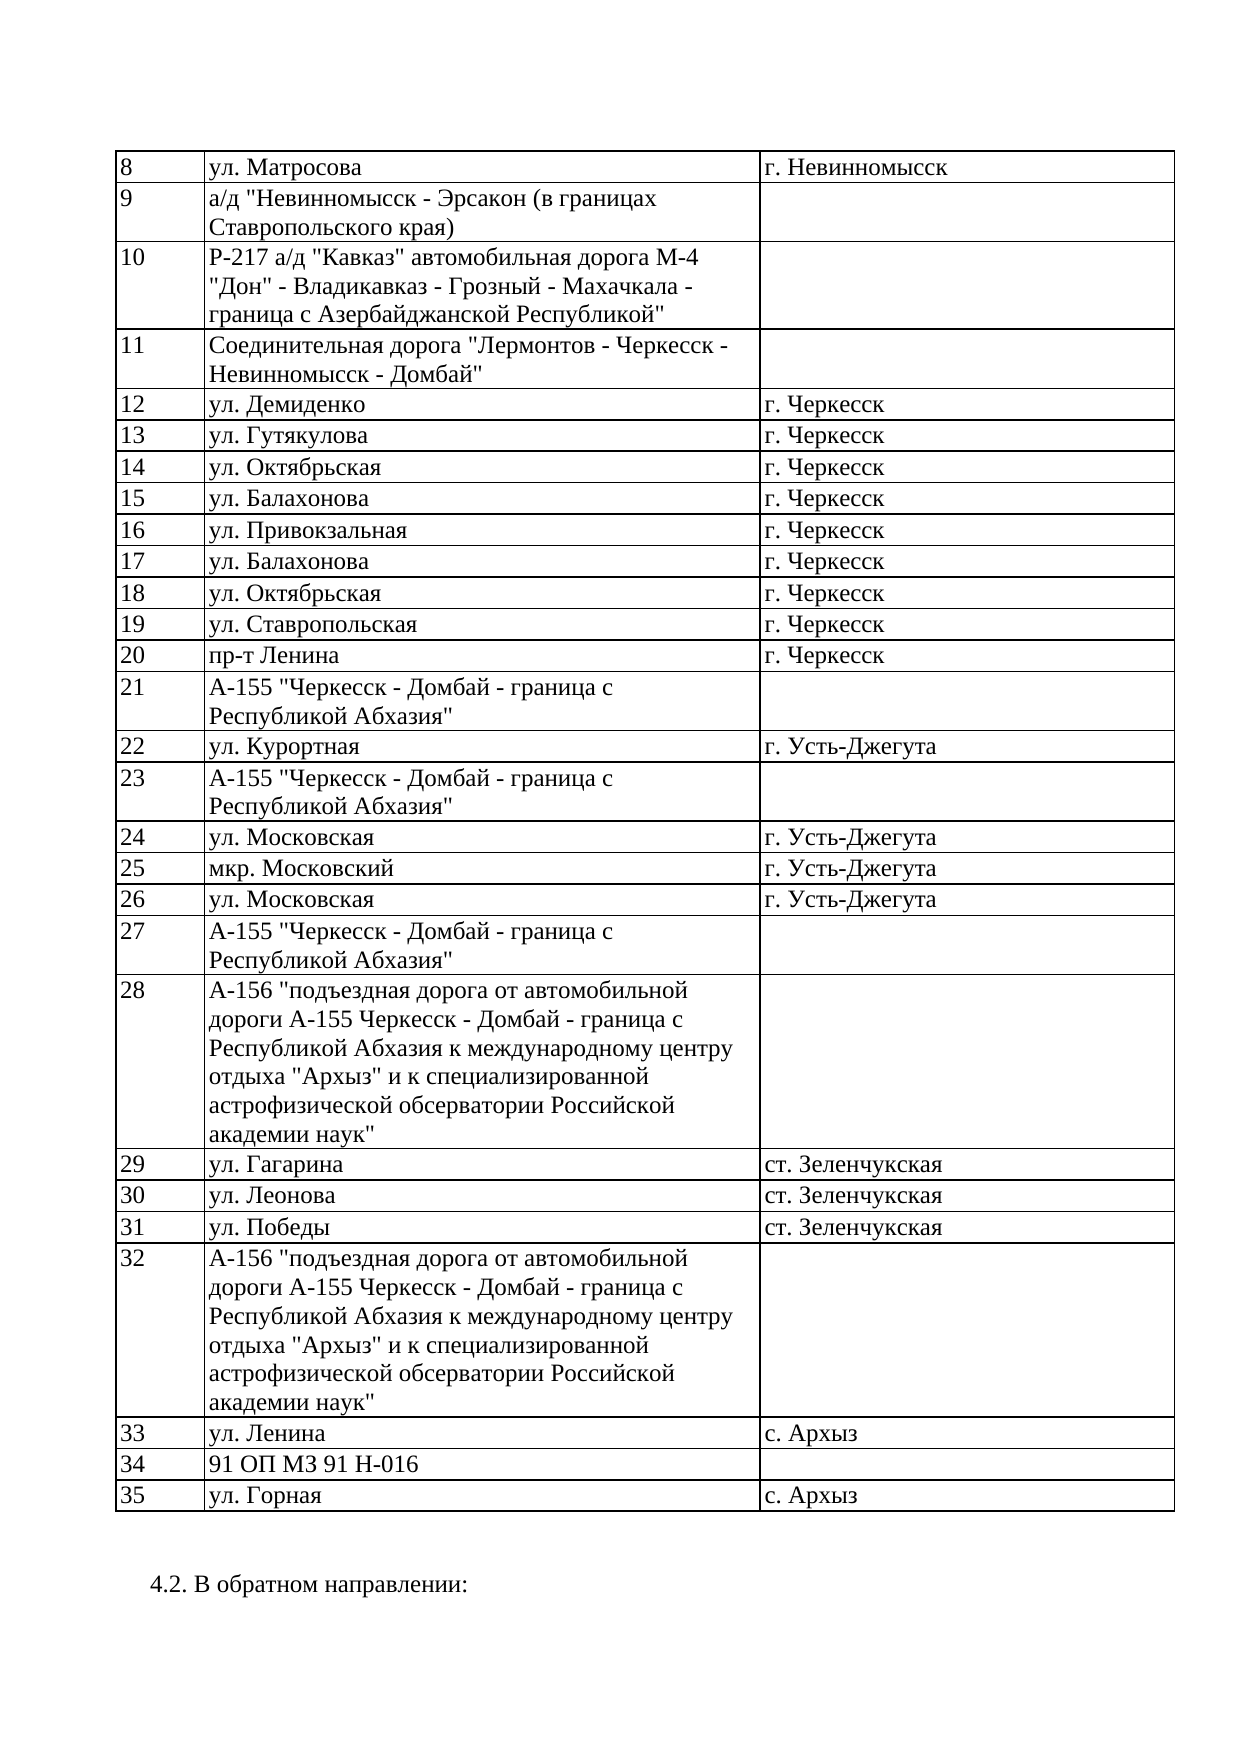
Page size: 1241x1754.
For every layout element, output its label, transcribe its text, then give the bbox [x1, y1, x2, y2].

table_cell 14 [117, 452, 204, 482]
table_cell 91 ОП МЗ 91 Н-016 [205, 1449, 759, 1479]
table_cell 9 [117, 183, 204, 241]
table_cell с. Архыз [761, 1418, 1174, 1447]
table_cell 12 [117, 389, 204, 419]
table_cell ул. Привокзальная [205, 515, 759, 545]
table_cell 17 [117, 546, 204, 576]
table_cell ул. Горная [205, 1481, 759, 1510]
table_cell 11 [117, 330, 204, 387]
table_cell с. Архыз [761, 1481, 1174, 1510]
table_cell г. Черкесск [761, 609, 1174, 639]
table_cell 30 [117, 1181, 204, 1211]
table_cell А-156 "подъездная дорога от автомобильной дороги А-155 Черкесск - Домбай - граница с Республикой Абхазия к международному центру отдыха "Архыз" и к специализированной астрофизической обсерватории Российской академии наук" [205, 1244, 759, 1416]
table_cell 19 [117, 609, 204, 639]
table_cell ул. Матросова [205, 152, 759, 181]
table_cell г. Черкесск [761, 578, 1174, 608]
table_cell 34 [117, 1449, 204, 1479]
table_cell [761, 183, 1174, 241]
table_cell [761, 916, 1174, 973]
table_cell А-155 "Черкесск - Домбай - граница с Республикой Абхазия" [205, 916, 759, 973]
table_cell А-155 "Черкесск - Домбай - граница с Республикой Абхазия" [205, 763, 759, 820]
table_cell ул. Балахонова [205, 546, 759, 576]
table_cell 20 [117, 641, 204, 671]
table_cell 8 [117, 152, 204, 181]
table_cell 26 [117, 885, 204, 914]
table_cell 13 [117, 421, 204, 450]
table_cell г. Черкесск [761, 452, 1174, 482]
table_cell г. Черкесск [761, 389, 1174, 419]
table_cell [761, 763, 1174, 820]
text 4.2. В обратном направлении: [150, 1569, 1090, 1598]
table_cell а/д "Невинномысск - Эрсакон (в границах Ставропольского края) [205, 183, 759, 241]
table_cell [761, 672, 1174, 729]
table_cell ул. Леонова [205, 1181, 759, 1211]
table_cell 31 [117, 1212, 204, 1242]
table_cell 15 [117, 483, 204, 513]
table_cell г. Усть-Джегута [761, 885, 1174, 914]
table_cell 32 [117, 1244, 204, 1416]
table_cell [761, 330, 1174, 387]
table_cell 25 [117, 853, 204, 883]
table_cell ул. Гагарина [205, 1149, 759, 1179]
table_cell ул. Октябрьская [205, 452, 759, 482]
table_cell г. Черкесск [761, 483, 1174, 513]
table_cell ул. Победы [205, 1212, 759, 1242]
table_cell А-156 "подъездная дорога от автомобильной дороги А-155 Черкесск - Домбай - граница с Республикой Абхазия к международному центру отдыха "Архыз" и к специализированной астрофизической обсерватории Российской академии наук" [205, 975, 759, 1148]
table_cell ул. Демиденко [205, 389, 759, 419]
table_cell ул. Московская [205, 822, 759, 852]
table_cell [205, 242, 759, 328]
table_cell [761, 975, 1174, 1148]
table_cell [761, 1449, 1174, 1479]
table_cell г. Невинномысск [761, 152, 1174, 181]
table_cell 23 [117, 763, 204, 820]
table_cell 27 [117, 916, 204, 973]
table_cell ст. Зеленчукская [761, 1181, 1174, 1211]
table_cell ул. Ставропольская [205, 609, 759, 639]
table_cell ст. Зеленчукская [761, 1149, 1174, 1179]
table_cell г. Черкесск [761, 421, 1174, 450]
table_cell г. Черкесск [761, 641, 1174, 671]
table_cell 18 [117, 578, 204, 608]
table_cell 10 [117, 242, 204, 328]
table_cell пр-т Ленина [205, 641, 759, 671]
table_cell 29 [117, 1149, 204, 1179]
table_cell 35 [117, 1481, 204, 1510]
table_cell г. Усть-Джегута [761, 822, 1174, 852]
table_cell ул. Октябрьская [205, 578, 759, 608]
table_cell 24 [117, 822, 204, 852]
table_cell 33 [117, 1418, 204, 1447]
table_cell А-155 "Черкесск - Домбай - граница с Республикой Абхазия" [205, 672, 759, 729]
table_cell ул. Ленина [205, 1418, 759, 1447]
table_cell [761, 242, 1174, 328]
table_cell ул. Гутякулова [205, 421, 759, 450]
table_cell ул. Московская [205, 885, 759, 914]
table_cell 22 [117, 731, 204, 761]
table_cell 16 [117, 515, 204, 545]
table_cell ст. Зеленчукская [761, 1212, 1174, 1242]
table_cell г. Усть-Джегута [761, 731, 1174, 761]
table_cell 28 [117, 975, 204, 1148]
table_cell Соединительная дорога "Лермонтов - Черкесск - Невинномысск - Домбай" [205, 330, 759, 387]
table_cell 21 [117, 672, 204, 729]
table_cell г. Черкесск [761, 546, 1174, 576]
table_cell [761, 1244, 1174, 1416]
table_cell г. Черкесск [761, 515, 1174, 545]
table_cell ул. Балахонова [205, 483, 759, 513]
table_cell ул. Курортная [205, 731, 759, 761]
table_cell мкр. Московский [205, 853, 759, 883]
table_cell г. Усть-Джегута [761, 853, 1174, 883]
